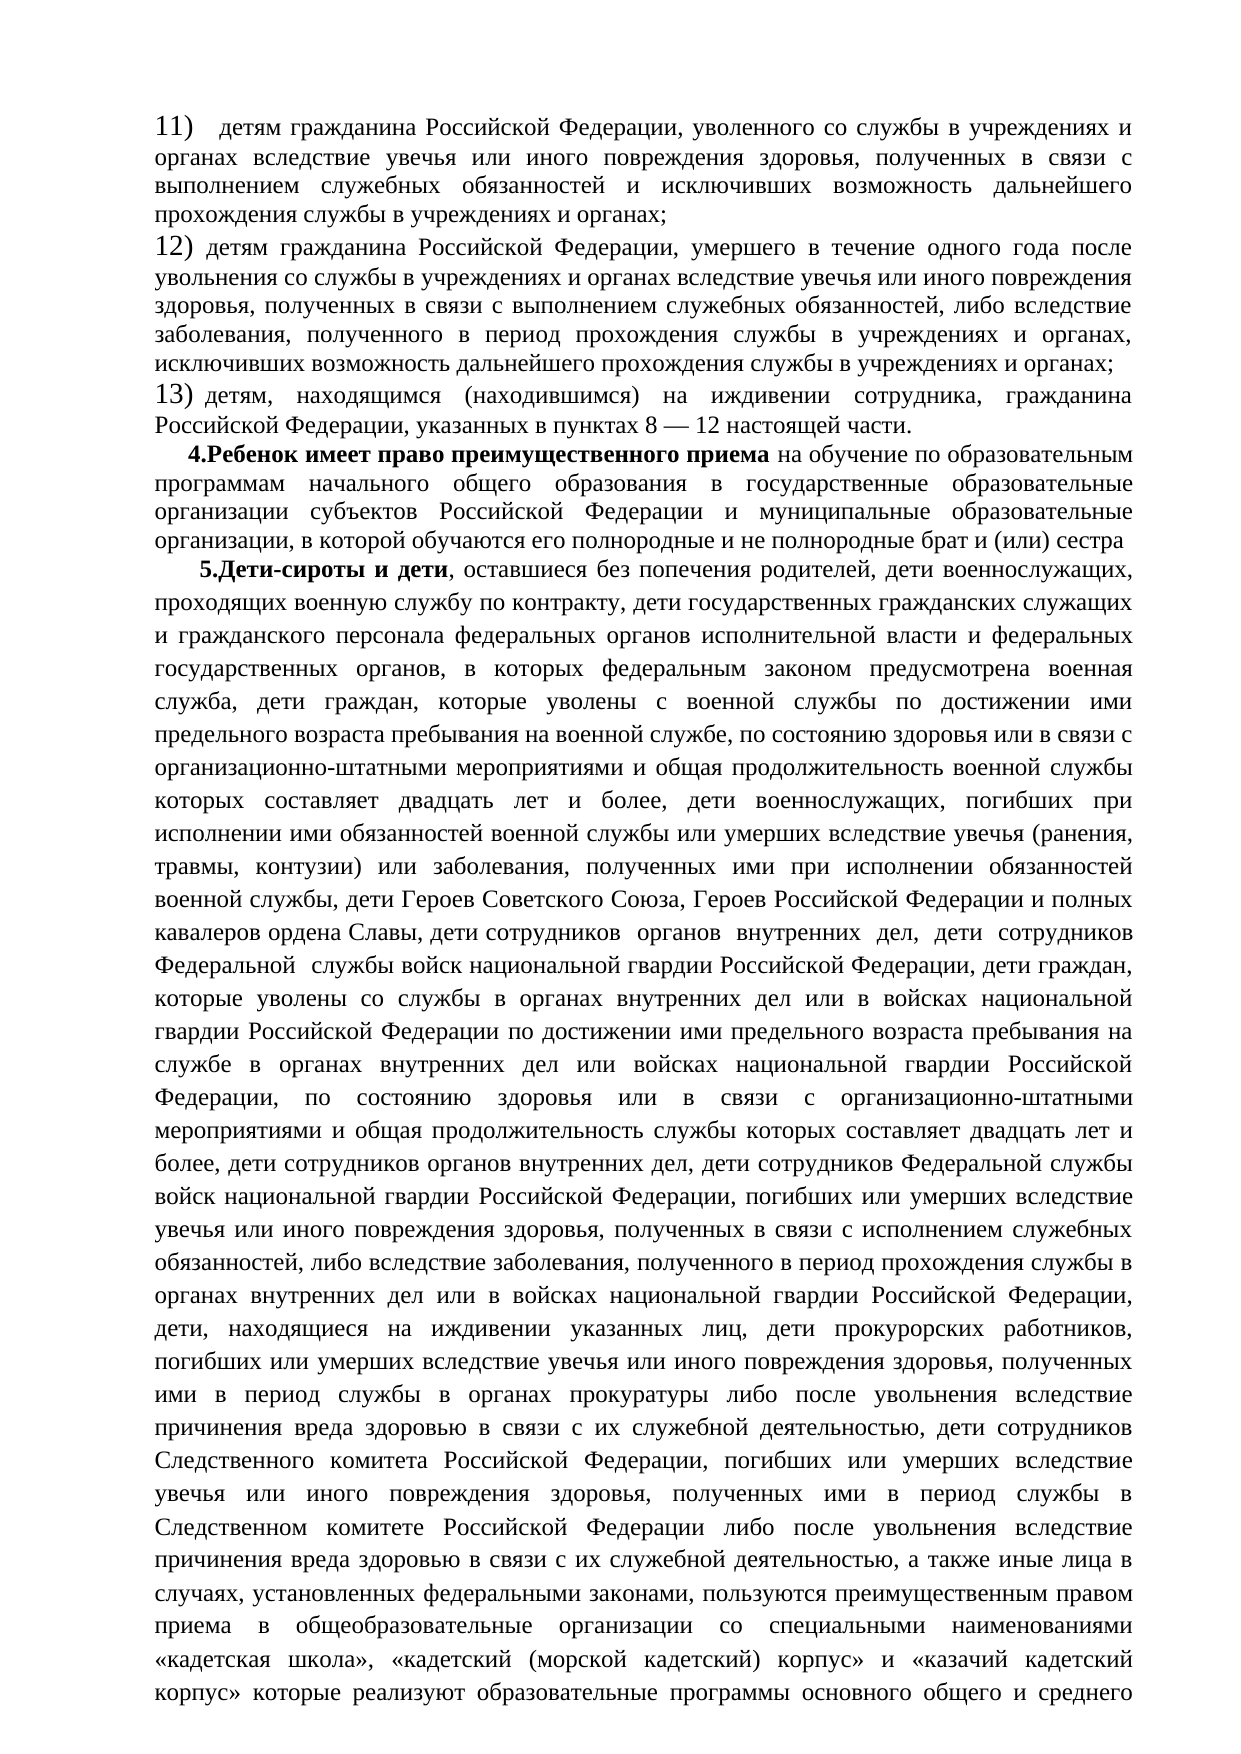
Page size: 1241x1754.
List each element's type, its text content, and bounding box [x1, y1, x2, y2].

list 4.Ребенок имеет право преимущественного приема на обучение по образовательным программам начального общего образования в государственные образовательные организации субъектов Российской Федерации и муниципальные образовательные организации, в которой обучаются его полнородные и не полнородные брат и (или) сестра [154, 439, 1133, 554]
list детям гражданина Российской Федерации, умершего в течение одного года после увольнения со службы в учреждениях и органах вследствие увечья или иного повреждения здоровья, полученных в связи с выполнением служебных обязанностей, либо вследствие заболевания, полученного в период прохождения службы в учреждениях и органах, исключивших возможность дальнейшего прохождения службы в учреждениях и органах; [154, 228, 1133, 377]
list детям, находящимся (находившимся) на иждивении сотрудника, гражданина Российской Федерации, указанных в пунктах 8 — 12 настоящей части. [154, 377, 1132, 439]
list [154, 554, 1134, 1705]
list детям гражданина Российской Федерации, уволенного со службы в учреждениях и органах вследствие увечья или иного повреждения здоровья, полученных в связи с выполнением служебных обязанностей и исключивших возможность дальнейшего прохождения службы в учреждениях и органах; [154, 108, 1133, 228]
